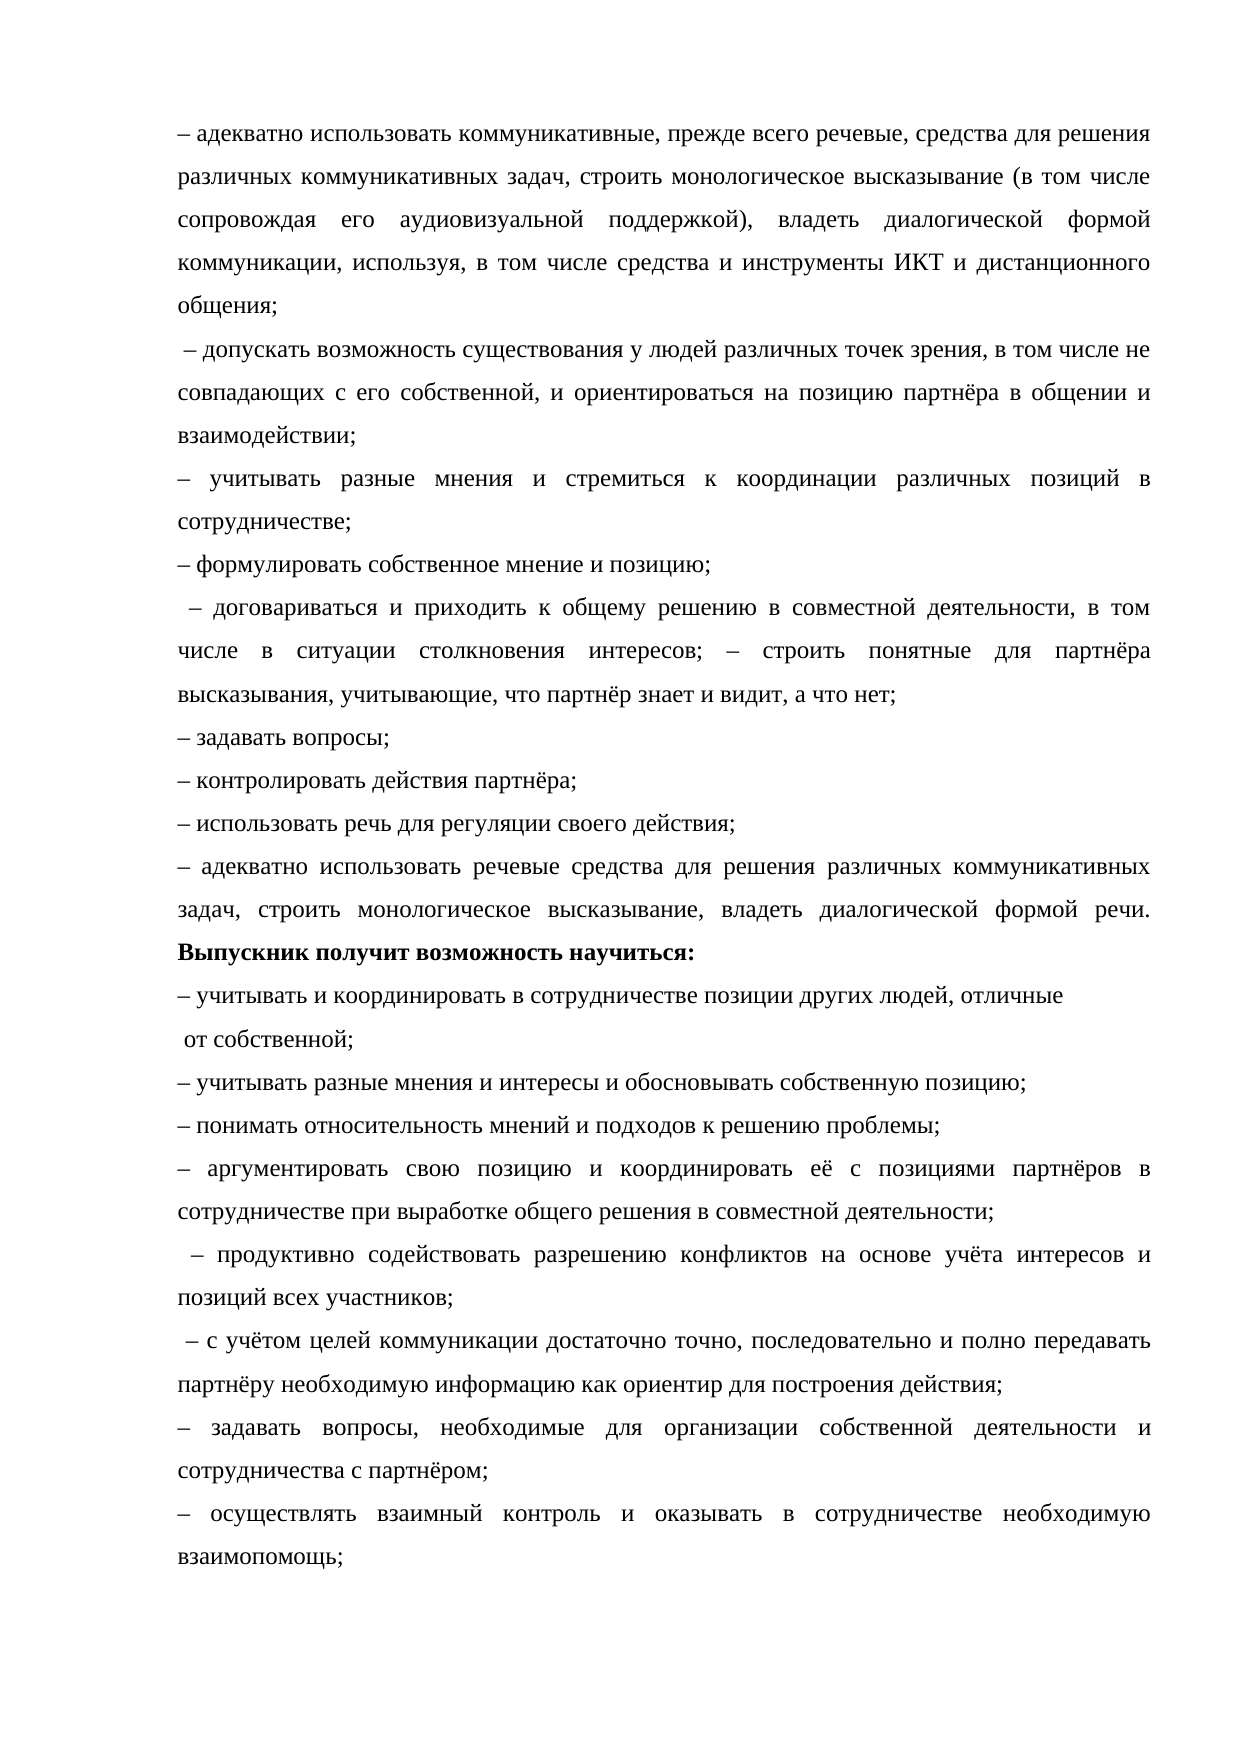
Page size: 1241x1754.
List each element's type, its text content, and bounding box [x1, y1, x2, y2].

text от собственной; [177, 1024, 1152, 1052]
text – формулировать собственное мнение и позицию; [177, 549, 1152, 578]
text – с учётом целей коммуникации достаточно точно, последовательно и полно передавать партнёру необходимую информацию как ориентир для построения действия; [177, 1326, 1152, 1397]
text – учитывать разные мнения и стремиться к координации различных позиций в сотрудничестве; [177, 463, 1152, 535]
text – договариваться и приходить к общему решению в совместной деятельности, в том числе в ситуации столкновения интересов; – строить понятные для партнёра высказывания, учитывающие, что партнёр знает и видит, а что нет; [177, 592, 1152, 707]
text – аргументировать свою позицию и координировать её с позициями партнёров в сотрудничестве при выработке общего решения в совместной деятельности; [177, 1153, 1152, 1225]
text – осуществлять взаимный контроль и оказывать в сотрудничестве необходимую взаимопомощь; [177, 1498, 1152, 1570]
text – учитывать и координировать в сотрудничестве позиции других людей, отличные [177, 981, 1152, 1009]
text – использовать речь для регуляции своего действия; [177, 808, 1152, 837]
text – адекватно использовать коммуникативные, прежде всего речевые, средства для решения различных коммуникативных задач, строить монологическое высказывание (в том числе сопровождая его аудиовизуальной поддержкой), владеть диалогической формой коммуникации, используя, в том числе средства и инструменты ИКТ и дистанционного общения; [177, 118, 1152, 319]
text – учитывать разные мнения и интересы и обосновывать собственную позицию; [177, 1067, 1152, 1096]
text – понимать относительность мнений и подходов к решению проблемы; [177, 1110, 1152, 1139]
text – контролировать действия партнёра; [177, 765, 1152, 794]
text – продуктивно содействовать разрешению конфликтов на основе учёта интересов и позиций всех участников; [177, 1239, 1152, 1311]
text – задавать вопросы; [177, 722, 1152, 751]
text – задавать вопросы, необходимые для организации собственной деятельности и сотрудничества с партнёром; [177, 1412, 1152, 1484]
text – адекватно использовать речевые средства для решения различных коммуникативных задач, строить монологическое высказывание, владеть диалогической формой речи. Выпускник получит возможность научиться: [177, 851, 1152, 966]
text – допускать возможность существования у людей различных точек зрения, в том числе не совпадающих с его собственной, и ориентироваться на позицию партнёра в общении и взаимодействии; [177, 334, 1152, 449]
